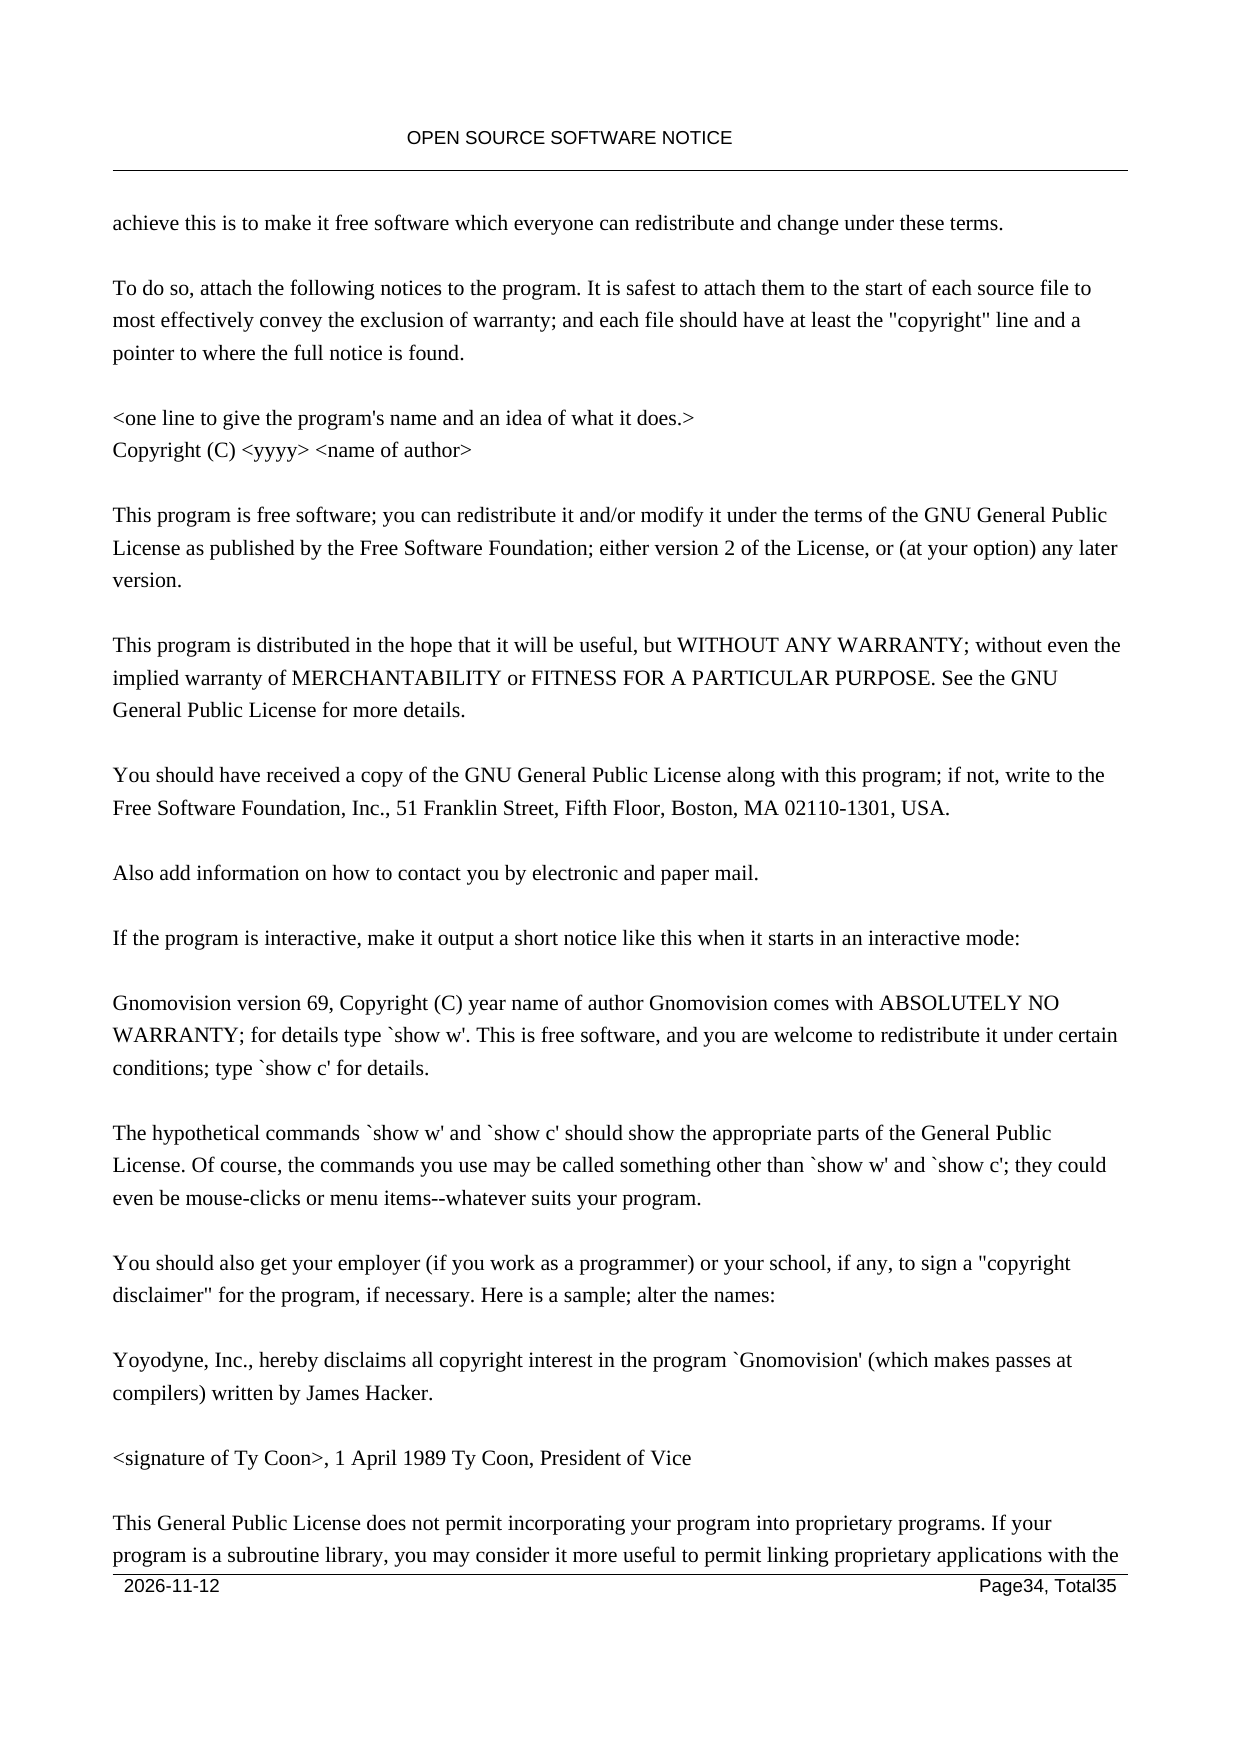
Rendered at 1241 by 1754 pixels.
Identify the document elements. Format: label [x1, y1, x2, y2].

text [112, 206, 1128, 1571]
